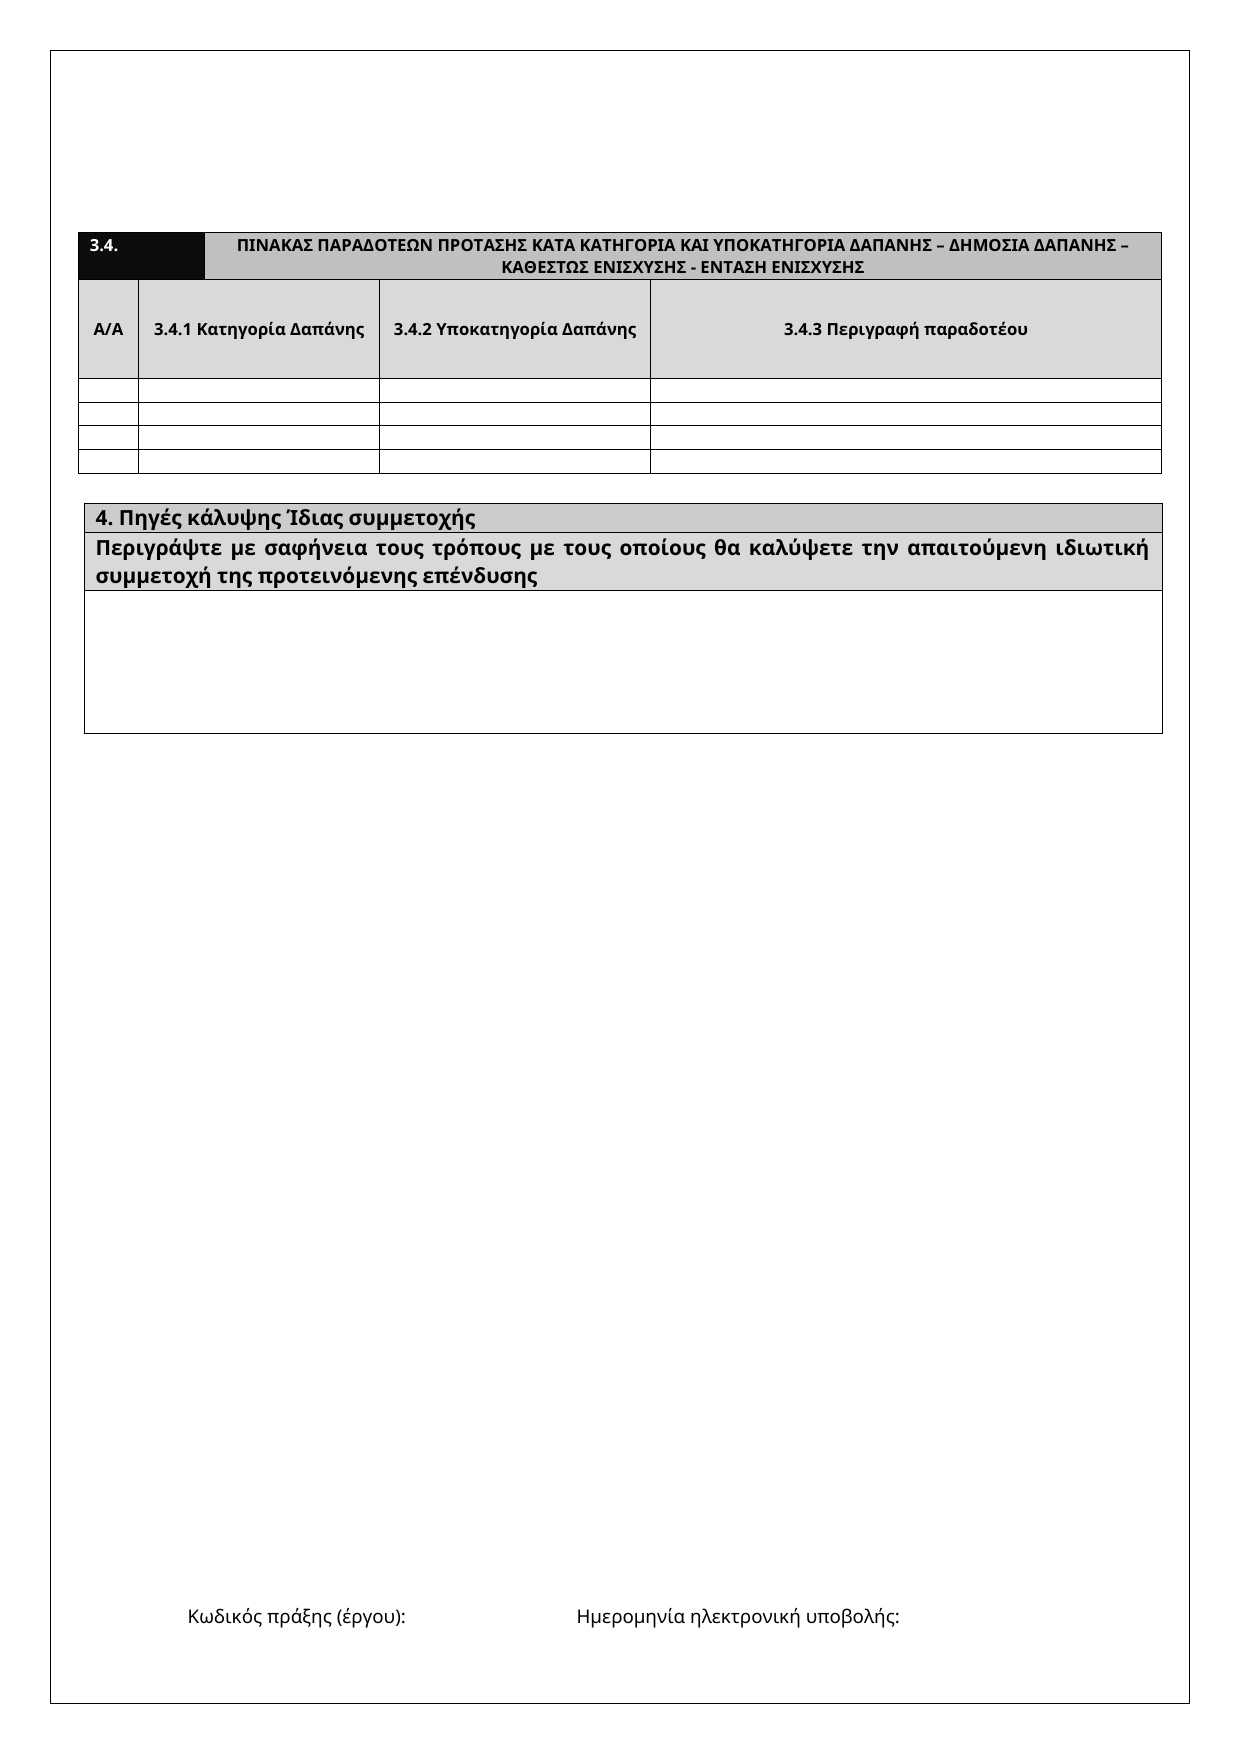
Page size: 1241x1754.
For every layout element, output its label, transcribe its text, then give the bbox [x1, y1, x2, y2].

table_cell 3.4.2 Υποκατηγορία Δαπάνης [380, 280, 650, 378]
table_cell [651, 403, 1161, 425]
table_cell [79, 379, 138, 402]
table_header ΠΙΝΑΚΑΣ ΠΑΡΑΔΟΤΕΩΝ ΠΡΟΤΑΣΗΣ ΚΑΤΑ ΚΑΤΗΓΟΡΙΑ ΚΑΙ ΥΠΟΚΑΤΗΓΟΡΙΑ ΔΑΠΑΝΗΣ – ΔΗΜΟΣΙΑ ΔΑΠΑΝΗΣ – ΚΑΘΕΣΤΩΣ ΕΝΙΣΧΥΣΗΣ - ΕΝΤΑΣΗ ΕΝΙΣΧΥΣΗΣ [205, 233, 1161, 279]
table_cell [651, 426, 1161, 449]
table_cell [380, 450, 650, 473]
table_header 3.4. [79, 233, 204, 279]
table_cell 3.4.1 Κατηγορία Δαπάνης [139, 280, 379, 378]
table_cell [85, 591, 1162, 733]
table_cell [651, 379, 1161, 402]
table_cell [651, 450, 1161, 473]
table_cell [79, 450, 138, 473]
table_cell [139, 379, 379, 402]
table_cell [79, 403, 138, 425]
table_cell [380, 403, 650, 425]
table_header 4. Πηγές κάλυψης Ίδιας συμμετοχής [85, 504, 1162, 532]
table_cell [380, 426, 650, 449]
table_cell Α/Α [79, 280, 138, 378]
table_cell Περιγράψτε με σαφήνεια τους τρόπους με τους οποίους θα καλύψετε την απαιτούμενη ιδιωτική συμμετοχή της προτεινόμενης επένδυσης [85, 533, 1162, 590]
table_cell [139, 450, 379, 473]
table_cell [139, 426, 379, 449]
table_cell [79, 426, 138, 449]
table_cell [380, 379, 650, 402]
table_cell 3.4.3 Περιγραφή παραδοτέου [651, 280, 1161, 378]
table_cell [139, 403, 379, 425]
